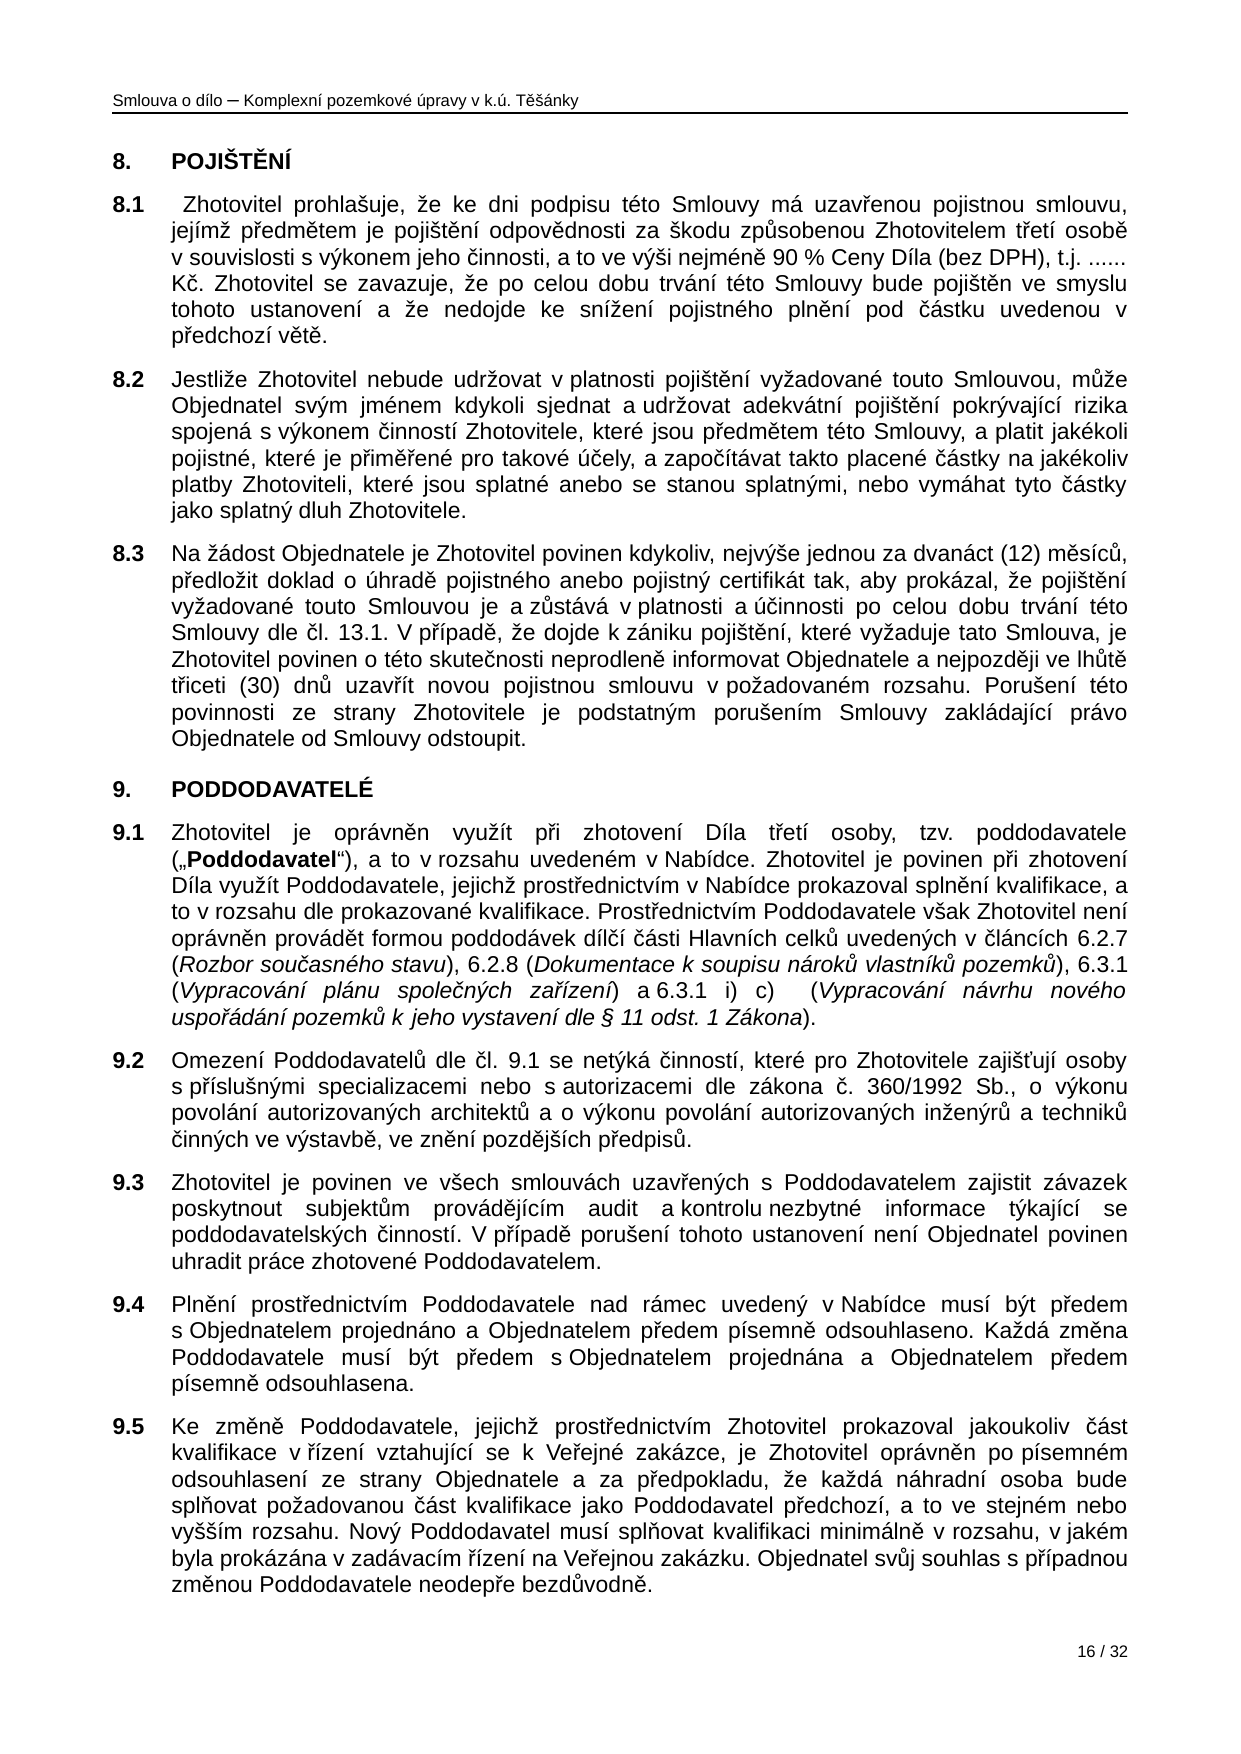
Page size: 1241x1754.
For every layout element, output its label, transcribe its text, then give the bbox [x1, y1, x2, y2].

text Jestliže Zhotovitel nebude udržovat v platnosti pojištění vyžadované touto Smlouvou, může Objednatel svým jménem kdykoli sjednat a udržovat adekvátní pojištění pokrývající rizika spojená s výkonem činností Zhotovitele, které jsou předmětem této Smlouvy, a platit jakékoli pojistné, které je přiměřené pro takové účely, a započítávat takto placené částky na jakékoliv platby Zhotoviteli, které jsou splatné anebo se stanou splatnými, nebo vymáhat tyto částky jako splatný dluh Zhotovitele. [112, 366, 1128, 524]
text Pojištění [112, 148, 1128, 174]
text Poddodavatelé [112, 776, 1128, 802]
text Plnění prostřednictvím Poddodavatele nad rámec uvedený v Nabídce musí být předem s Objednatelem projednáno a Objednatelem předem písemně odsouhlaseno. Každá změna Poddodavatele musí být předem s Objednatelem projednána a Objednatelem předem písemně odsouhlasena. [112, 1291, 1128, 1396]
text Zhotovitel prohlašuje, že ke dni podpisu této Smlouvy má uzavřenou pojistnou smlouvu, jejímž předmětem je pojištění odpovědnosti za škodu způsobenou Zhotovitelem třetí osobě v souvislosti s výkonem jeho činnosti, a to ve výši nejméně 90 % Ceny Díla (bez DPH), t.j. ...... Kč. Zhotovitel se zavazuje, že po celou dobu trvání této Smlouvy bude pojištěn ve smyslu tohoto ustanovení a že nedojde ke snížení pojistného plnění pod částku uvedenou v předchozí větě. [112, 191, 1128, 349]
text Na žádost Objednatele je Zhotovitel povinen kdykoliv, nejvýše jednou za dvanáct (12) měsíců, předložit doklad o úhradě pojistného anebo pojistný certifikát tak, aby prokázal, že pojištění vyžadované touto Smlouvou je a zůstává v platnosti a účinnosti po celou dobu trvání této Smlouvy dle čl. 13.1. V případě, že dojde k zániku pojištění, které vyžaduje tato Smlouva, je Zhotovitel povinen o této skutečnosti neprodleně informovat Objednatele a nejpozději ve lhůtě třiceti (30) dnů uzavřít novou pojistnou smlouvu v požadovaném rozsahu. Porušení této povinnosti ze strany Zhotovitele je podstatným porušením Smlouvy zakládající právo Objednatele od Smlouvy odstoupit. [112, 540, 1128, 751]
text Zhotovitel je oprávněn využít při zhotovení Díla třetí osoby, tzv. poddodavatele („Poddodavatel“), a to v rozsahu uvedeném v Nabídce. Zhotovitel je povinen při zhotovení Díla využít Poddodavatele, jejichž prostřednictvím v Nabídce prokazoval splnění kvalifikace, a to v rozsahu dle prokazované kvalifikace. Prostřednictvím Poddodavatele však Zhotovitel není oprávněn provádět formou poddodávek dílčí části Hlavních celků uvedených v článcích 6.2.7 (Rozbor současného stavu), 6.2.8 (Dokumentace k soupisu nároků vlastníků pozemků), 6.3.1 (Vypracování plánu společných zařízení) a 6.3.2 (Vypracování návrhu nového uspořádání pozemků k jeho vystavení dle § 11 odst. 1 Zákona). [112, 819, 1128, 1030]
text Ke změně Poddodavatele, jejichž prostřednictvím Zhotovitel prokazoval jakoukoliv část kvalifikace v řízení vztahující se k Veřejné zakázce, je Zhotovitel oprávněn po písemném odsouhlasení ze strany Objednatele a za předpokladu, že každá náhradní osoba bude splňovat požadovanou část kvalifikace jako Poddodavatel předchozí, a to ve stejném nebo vyšším rozsahu. Nový Poddodavatel musí splňovat kvalifikaci minimálně v rozsahu, v jakém byla prokázána v zadávacím řízení na Veřejnou zakázku. Objednatel svůj souhlas s případnou změnou Poddodavatele neodepře bezdůvodně. [112, 1413, 1128, 1597]
text Omezení Poddodavatelů dle čl. 9.1 se netýká činností, které pro Zhotovitele zajišťují osoby s příslušnými specializacemi nebo s autorizacemi dle zákona č. 360/1992 Sb., o výkonu povolání autorizovaných architektů a o výkonu povolání autorizovaných inženýrů a techniků činných ve výstavbě, ve znění pozdějších předpisů. [112, 1047, 1128, 1152]
text Zhotovitel je povinen ve všech smlouvách uzavřených s Poddodavatelem zajistit závazek poskytnout subjektům provádějícím audit a kontrolu nezbytné informace týkající se poddodavatelských činností. V případě porušení tohoto ustanovení není Objednatel povinen uhradit práce zhotovené Poddodavatelem. [112, 1169, 1128, 1274]
